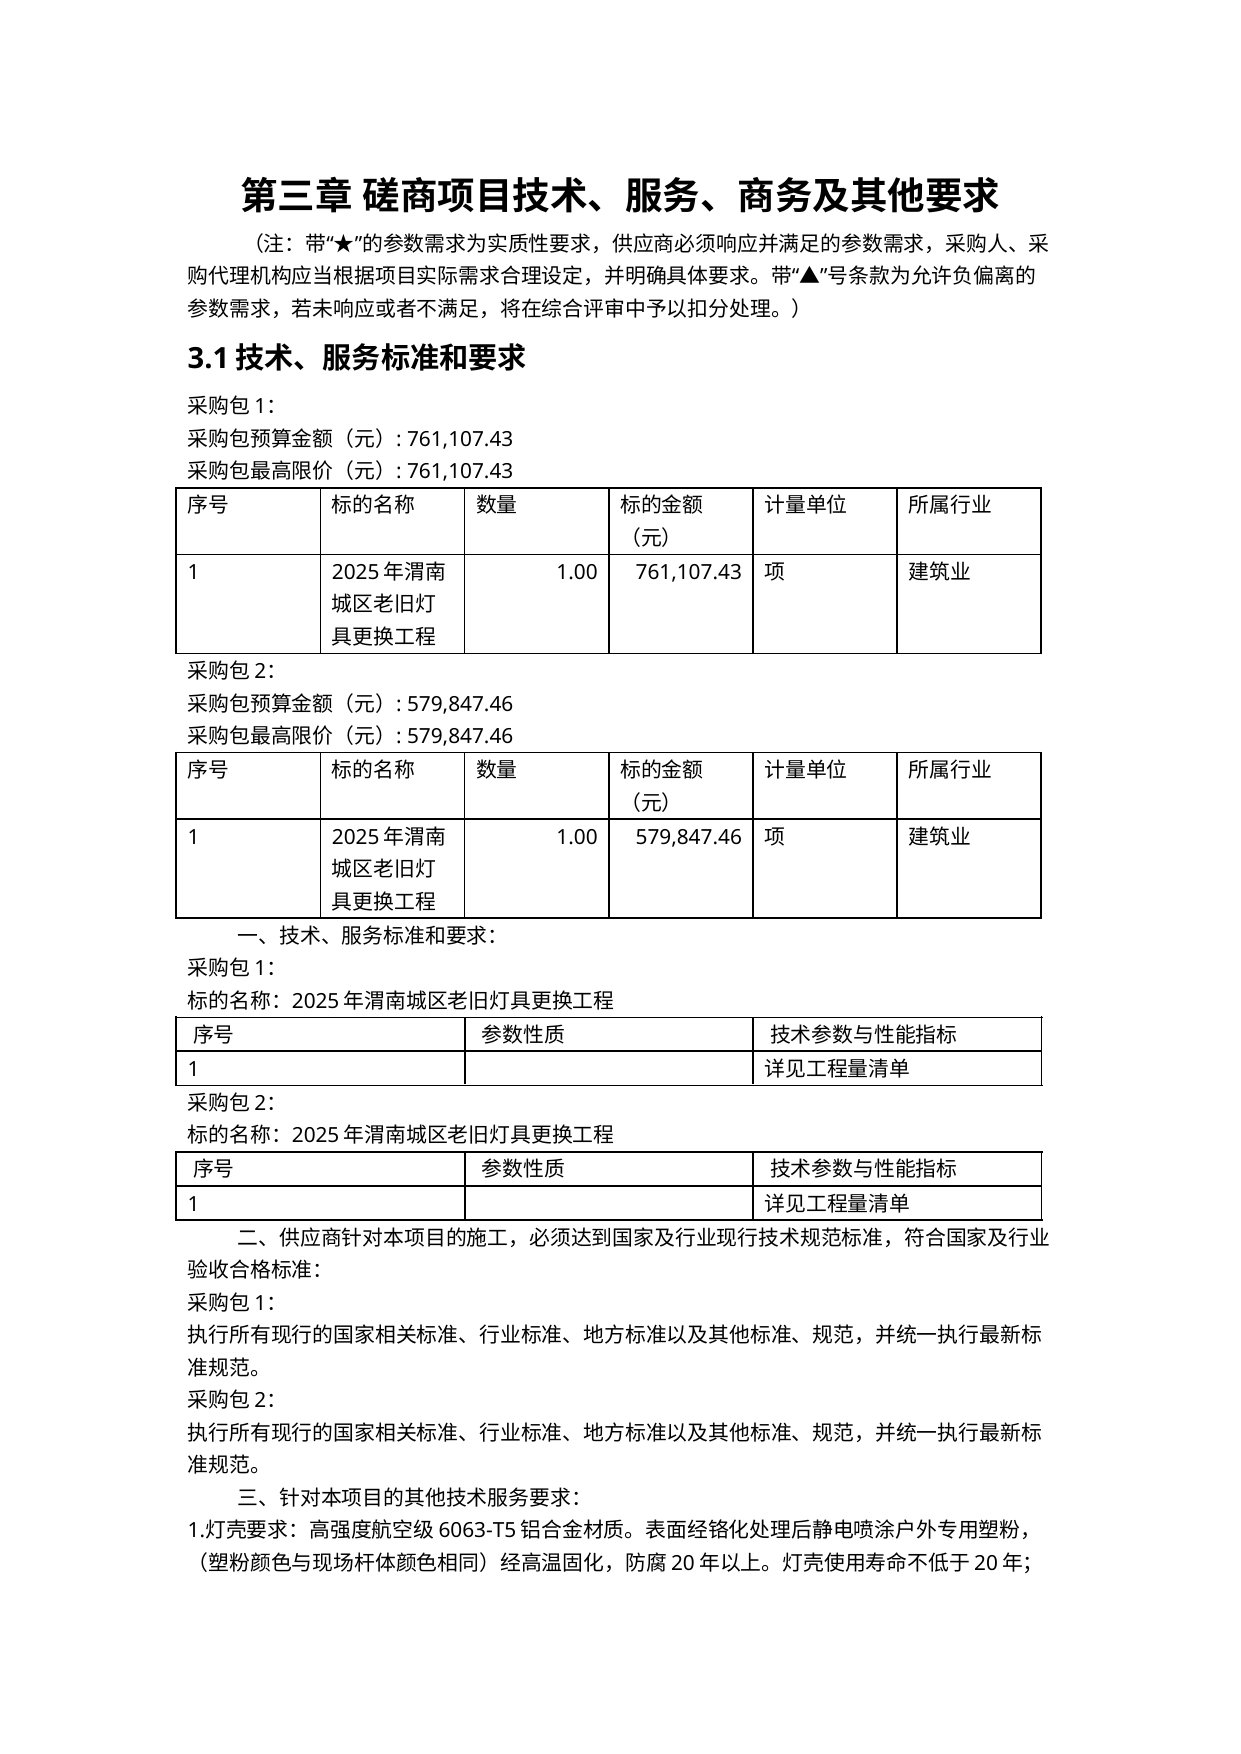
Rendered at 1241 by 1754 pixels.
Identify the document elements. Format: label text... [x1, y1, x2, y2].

text 采购包预算金额（元）: 579,847.46 [187, 687, 1053, 719]
text 采购包2： [187, 1086, 1053, 1118]
table_cell 1 [177, 820, 320, 917]
table_cell 1 [177, 1187, 464, 1219]
table_header 标的名称 [321, 753, 464, 818]
text 3.1技术、服务标准和要求 [187, 324, 1053, 389]
table_cell 2025年渭南城区老旧灯具更换工程 [321, 820, 464, 917]
table_header 序号 [177, 489, 320, 553]
table_cell 579,847.46 [610, 820, 752, 917]
text 采购包预算金额（元）: 761,107.43 [187, 422, 1053, 454]
text 标的名称：2025年渭南城区老旧灯具更换工程 [187, 1118, 1053, 1151]
table_cell [466, 1052, 752, 1084]
text 采购包1： [187, 389, 1053, 422]
table_header 计量单位 [754, 753, 896, 818]
text 采购包1： [187, 951, 1053, 984]
table_cell 1.00 [465, 555, 608, 653]
table_header 数量 [465, 753, 608, 818]
table_header 数量 [465, 489, 608, 553]
text 采购包1： [187, 1286, 1053, 1318]
table_cell 1.00 [465, 820, 608, 917]
table_cell 1 [177, 555, 320, 653]
text 第三章 磋商项目技术、服务、商务及其他要求 [187, 162, 1053, 227]
text 采购包2： [187, 1383, 1053, 1416]
table_header 所属行业 [898, 753, 1040, 818]
table_header 序号 [177, 753, 320, 818]
text 三、针对本项目的其他技术服务要求： [187, 1481, 1053, 1513]
table_header 计量单位 [754, 489, 896, 553]
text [187, 1513, 1053, 1578]
table_header 标的金额 （元） [610, 753, 752, 818]
table_cell 建筑业 [898, 820, 1040, 917]
table_cell 详见工程量清单 [754, 1187, 1041, 1219]
table_header 参数性质 [466, 1018, 752, 1050]
text 一、技术、服务标准和要求： [187, 919, 1053, 951]
table_header 参数性质 [466, 1153, 752, 1185]
table_cell [466, 1187, 752, 1219]
table_header 技术参数与性能指标 [754, 1018, 1041, 1050]
table_header 标的名称 [321, 489, 464, 553]
table_header 序号 [177, 1153, 464, 1185]
table_header 所属行业 [898, 489, 1040, 553]
text 采购包最高限价（元）: 761,107.43 [187, 454, 1053, 487]
table_header 序号 [177, 1018, 464, 1050]
text 采购包最高限价（元）: 579,847.46 [187, 719, 1053, 752]
text 二、供应商针对本项目的施工，必须达到国家及行业现行技术规范标准，符合国家及行业验收合格标准： [187, 1221, 1053, 1286]
table_header 技术参数与性能指标 [754, 1153, 1041, 1185]
table_header 标的金额 （元） [610, 489, 752, 553]
text 执行所有现行的国家相关标准、行业标准、地方标准以及其他标准、规范，并统一执行最新标准规范。 [187, 1416, 1053, 1481]
table_cell 详见工程量清单 [754, 1052, 1041, 1084]
table_cell 建筑业 [898, 555, 1040, 653]
text 采购包2： [187, 654, 1053, 687]
table_cell 项 [754, 555, 896, 653]
table_cell 项 [754, 820, 896, 917]
text 标的名称：2025年渭南城区老旧灯具更换工程 [187, 984, 1053, 1016]
text （注：带“★”的参数需求为实质性要求，供应商必须响应并满足的参数需求，采购人、采购代理机构应当根据项目实际需求合理设定，并明确具体要求。带“▲”号条款为允许负偏离的参数需求，若未响应或者不满足，将在综合评审中予以扣分处理。） [187, 227, 1053, 324]
table_cell 1 [177, 1052, 464, 1084]
table_cell 761,107.43 [610, 555, 752, 653]
text 执行所有现行的国家相关标准、行业标准、地方标准以及其他标准、规范，并统一执行最新标准规范。 [187, 1318, 1053, 1383]
table_cell 2025年渭南城区老旧灯具更换工程 [321, 555, 464, 653]
